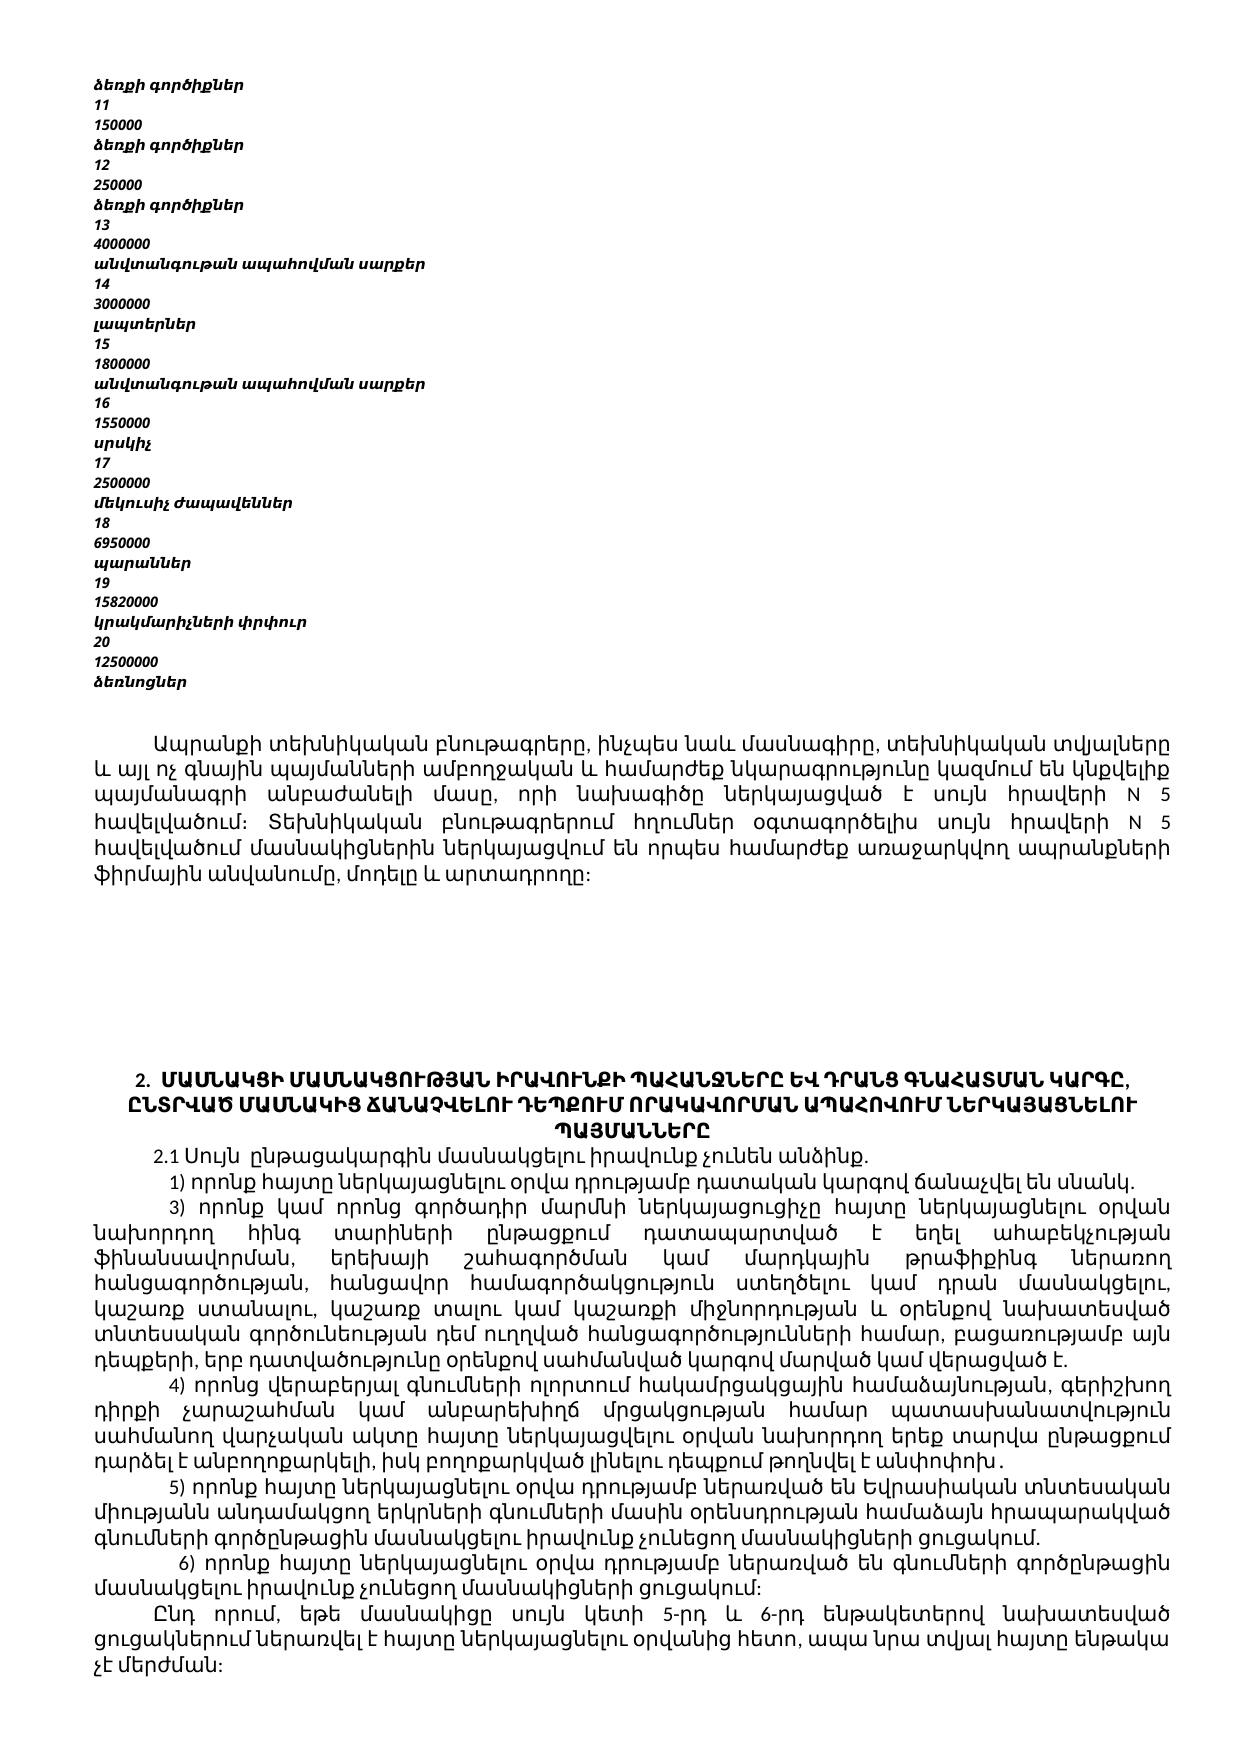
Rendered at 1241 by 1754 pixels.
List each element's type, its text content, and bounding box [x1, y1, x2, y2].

text 6) որոնք հայտը ներկայացնելու օրվա դրությամբ ներառված են գնումների գործընթացին մասնակցելու իրավունք չունեցող մասնակիցների ցուցակում: [94, 1550, 1171, 1601]
text 1) որոնք հայտը ներկայացնելու օրվա դրությամբ դատական կարգով ճանաչվել են սնանկ. [94, 1169, 1171, 1194]
text 4) որոնց վերաբերյալ գնումների ոլորտում հակամրցակցային համաձայնության, գերիշխող դիրքի չարաշահման կամ անբարեխիղճ մրցակցության համար պատասխանատվություն սահմանող վարչական ակտը հայտը ներկայացվելու օրվան նախորդող երեք տարվա ընթացքում դարձել է անբողոքարկելի, իսկ բողոքարկված լինելու դեպքում թողնվել է անփոփոխ․ [94, 1372, 1171, 1474]
text Ընդ որում, եթե մասնակիցը սույն կետի 5-րդ և 6-րդ ենթակետերով նախատեսված ցուցակներում ներառվել է հայտը ներկայացնելու օրվանից հետո, ապա նրա տվյալ հայտը ենթակա չէ մերժման: [94, 1601, 1171, 1677]
text 2. ՄԱՍՆԱԿՑԻ ՄԱՍՆԱԿՑՈՒԹՅԱՆ ԻՐԱՎՈՒՆՔԻ ՊԱՀԱՆՋՆԵՐԸ ԵՎ ԴՐԱՆՑ ԳՆԱՀԱՏՄԱՆ ԿԱՐԳԸ, ԸՆՏՐՎԱԾ ՄԱՍՆԱԿԻՑ ՃԱՆԱՉՎԵԼՈՒ ԴԵՊՔՈՒՄ ՈՐԱԿԱՎՈՐՄԱՆ ԱՊԱՀՈՎՈՒՄ ՆԵՐԿԱՅԱՑՆԵԼՈՒ ՊԱՅՄԱՆՆԵՐԸ [94, 1067, 1171, 1143]
text 3) որոնք կամ որոնց գործադիր մարմնի ներկայացուցիչը հայտը ներկայացնելու օրվան նախորդող հինգ տարիների ընթացքում դատապարտված է եղել ահաբեկչության ֆինանսավորման, երեխայի շահագործման կամ մարդկային թրաֆիքինգ ներառող հանցագործության, հանցավոր համագործակցություն ստեղծելու կամ դրան մասնակցելու, կաշառք ստանալու, կաշառք տալու կամ կաշառքի միջնորդության և օրենքով նախատեսված տնտեսական գործունեության դեմ ուղղված հանցագործությունների համար, բացառությամբ այն դեպքերի, երբ դատվածությունը օրենքով սահմանված կարգով մարված կամ վերացված է. [94, 1194, 1171, 1372]
text 5) որոնք հայտը ներկայացնելու օրվա դրությամբ ներառված են Եվրասիական տնտեսական միությանն անդամակցող երկրների գնումների մասին օրենսդրության համաձայն հրապարակված գնումների գործընթացին մասնակցելու իրավունք չունեցող մասնակիցների ցուցակում. [94, 1474, 1171, 1550]
text Ապրանքի տեխնիկական բնութագրերը, ինչպես նաև մասնագիրը, տեխնիկական տվյալները և այլ ոչ գնային պայմանների ամբողջական և համարժեք նկարագրությունը կազմում են կնքվելիք պայմանագրի անբաժանելի մասը, որի նախագիծը ներկայացված է սույն հրավերի N 5 հավելվածում։ Տեխնիկական բնութագրերում հղումներ օգտագործելիս սույն հրավերի N 5 հավելվածում մասնակիցներին ներկայացվում են որպես համարժեք առաջարկվող ապրանքների ֆիրմային անվանումը, մոդելը և արտադրողը: [94, 731, 1171, 886]
text 2.1 Սույն ընթացակարգին մասնակցելու իրավունք չունեն անձինք. [94, 1143, 1171, 1169]
